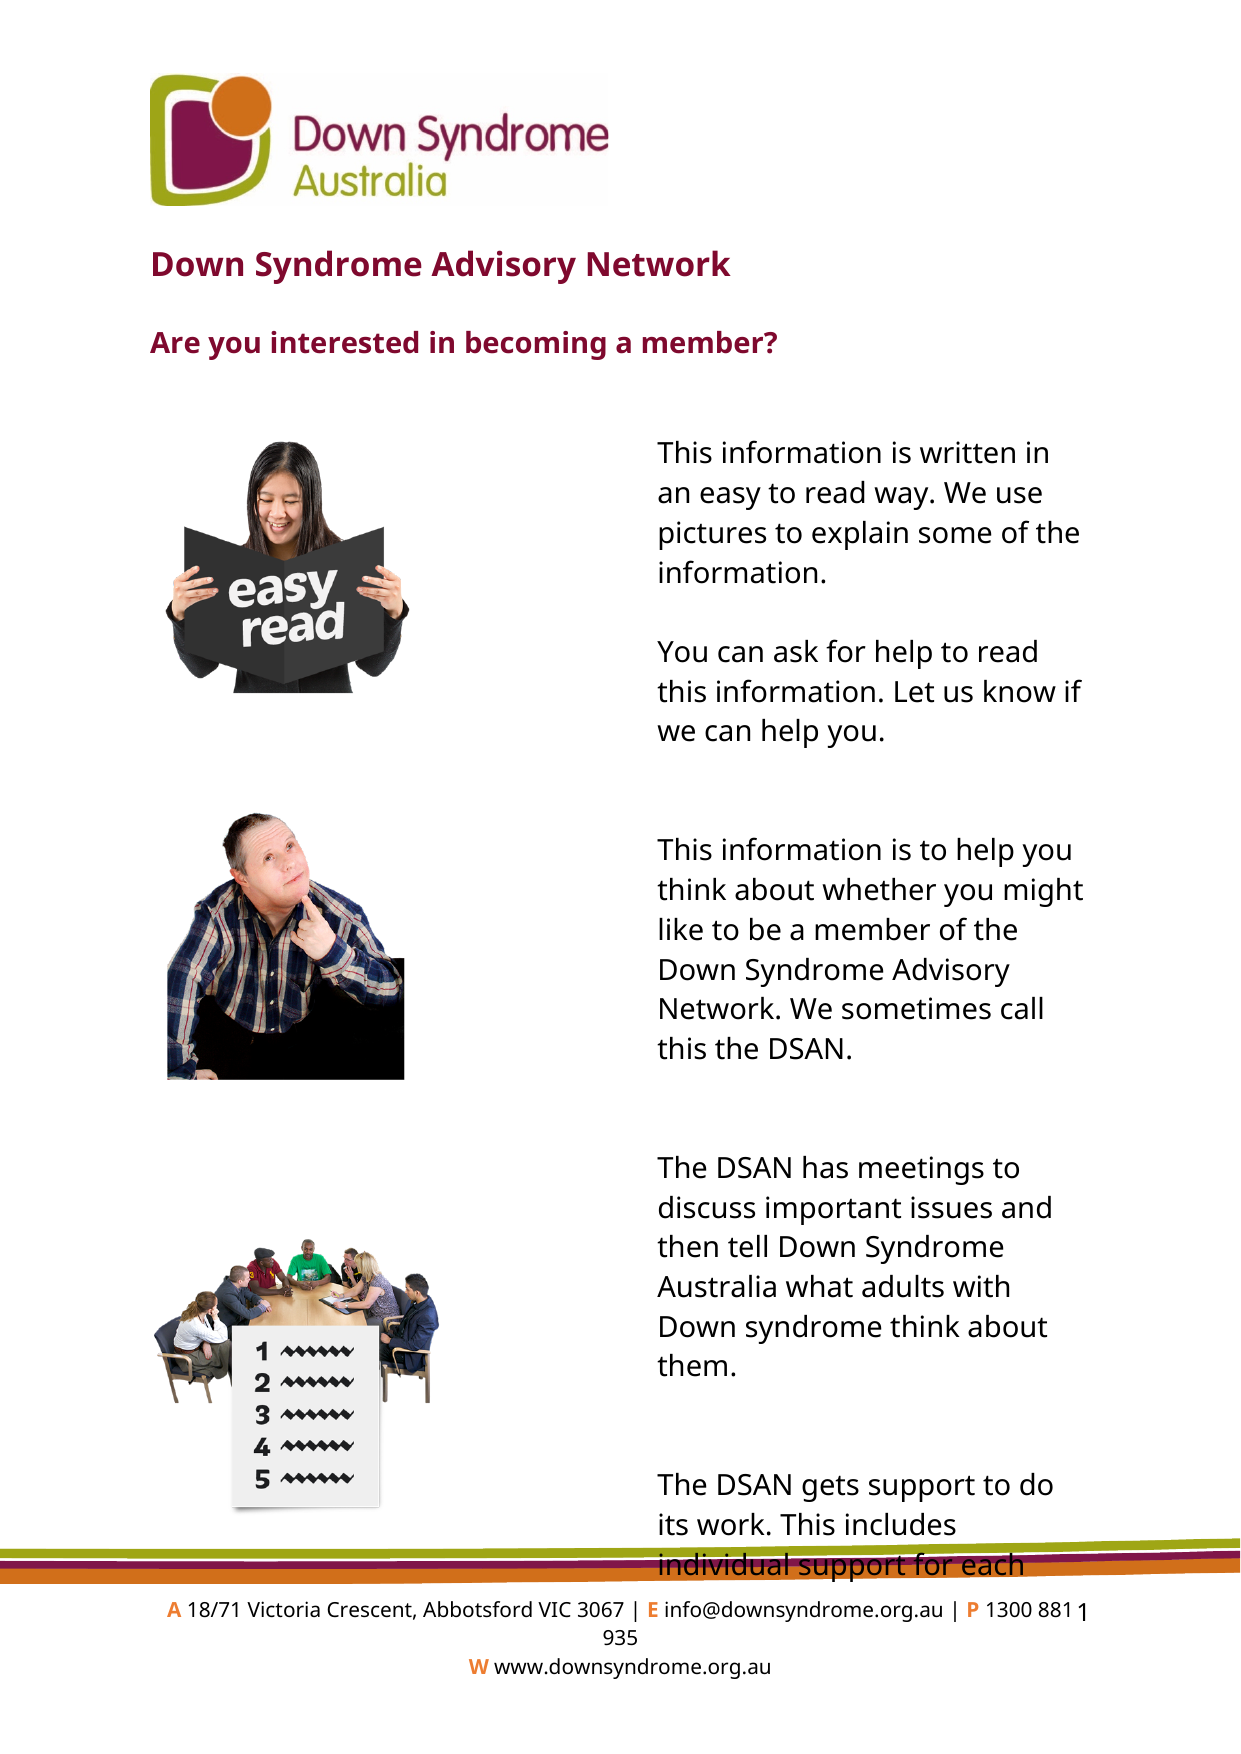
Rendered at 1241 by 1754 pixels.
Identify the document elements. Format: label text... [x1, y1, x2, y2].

picture [1090, 1537, 1241, 1584]
text Down Syndrome Advisory Network [150, 241, 1090, 286]
text The DSAN has meetings to discuss important issues and then tell Down Syndrome Australia what adults with Down syndrome think about them. [657, 1147, 1090, 1385]
picture [0, 1537, 657, 1584]
picture [150, 73, 609, 206]
picture [150, 432, 422, 704]
text This information is to help you think about whether you might like to be a member of the Down Syndrome Advisory Network. We sometimes call this the DSAN. [657, 830, 1090, 1068]
text You can ask for help to read this information. Let us know if we can help you. [657, 631, 1090, 750]
picture [150, 810, 421, 1082]
text This information is written in an easy to read way. We use pictures to explain some of the information. [657, 433, 1090, 592]
picture [150, 1224, 451, 1525]
text Are you interested in becoming a member? [150, 322, 1090, 362]
